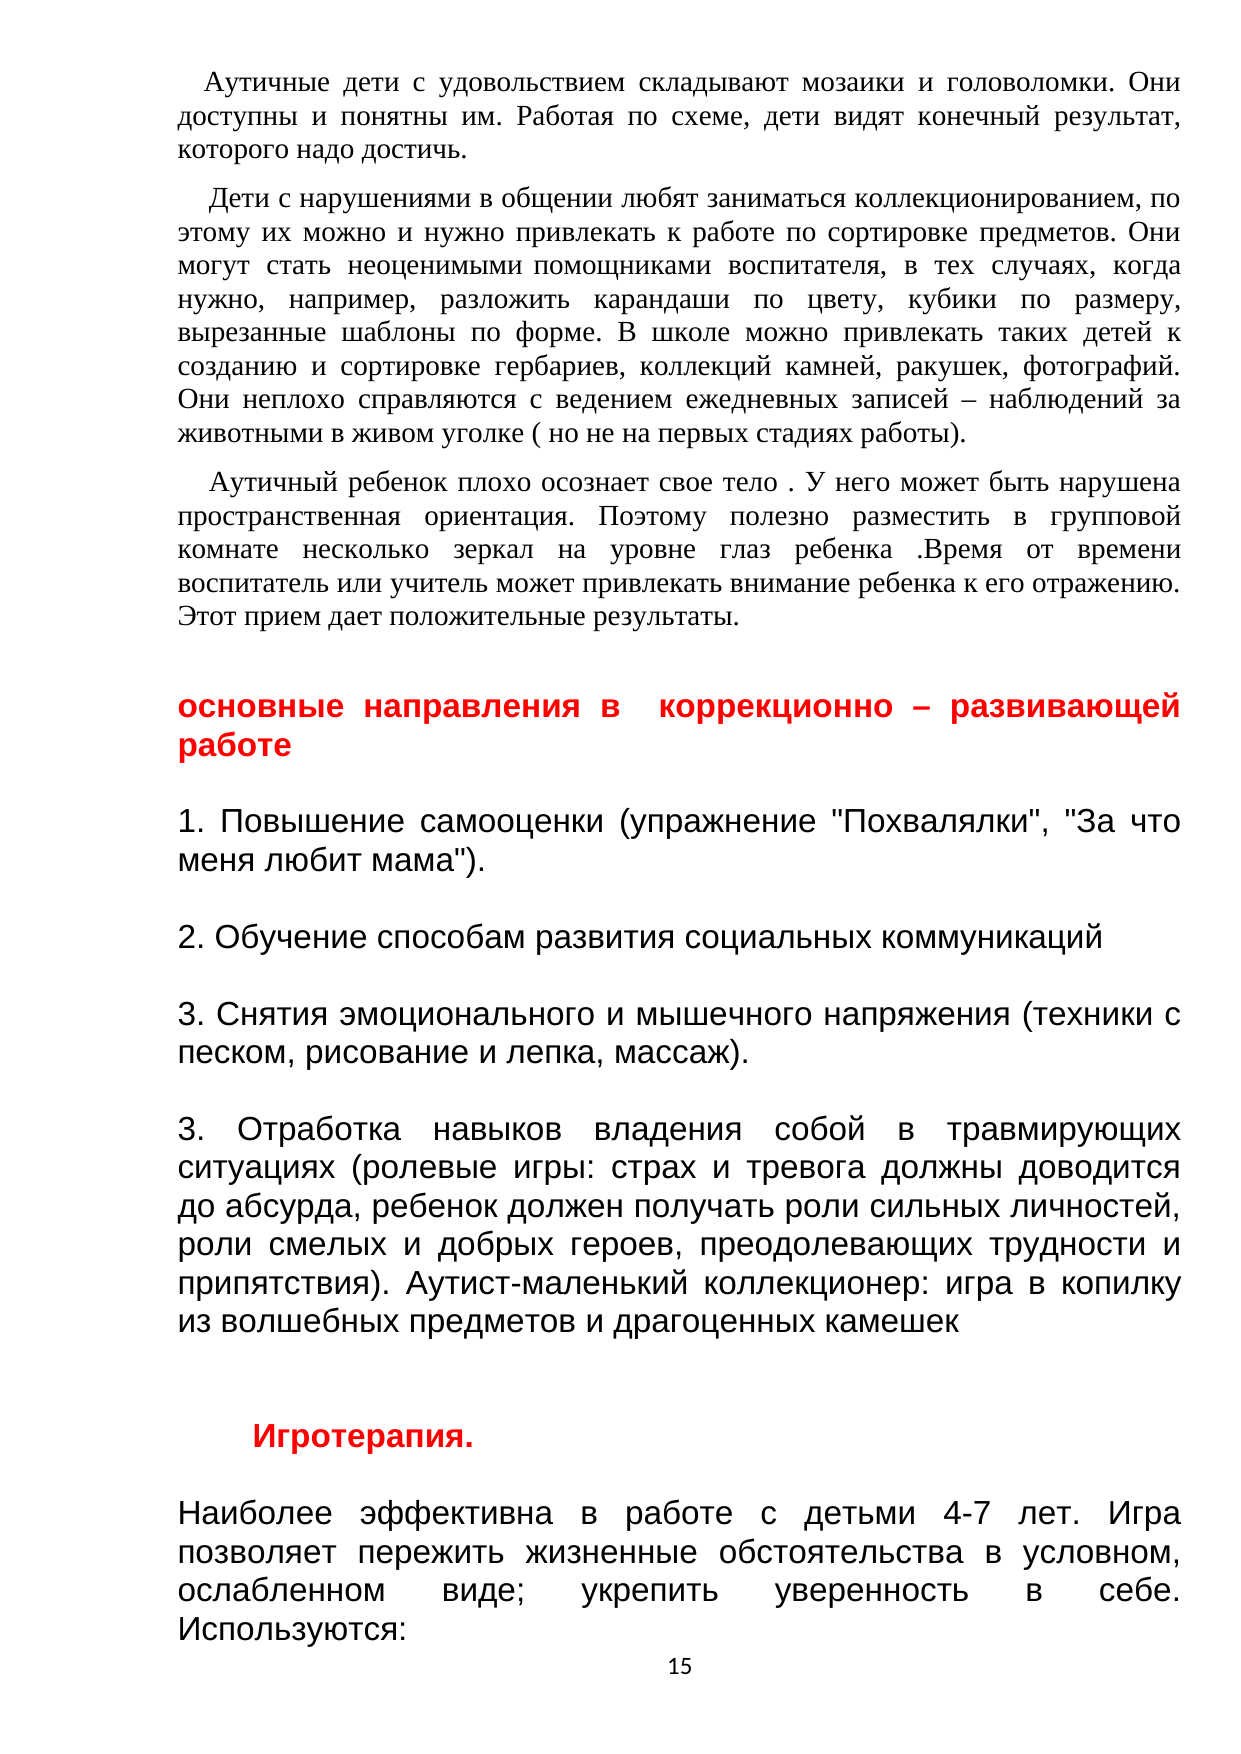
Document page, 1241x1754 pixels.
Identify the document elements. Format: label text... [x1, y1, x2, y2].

text Дети с нарушениями в общении любят заниматься коллекционированием, по этому их можно и нужно привлекать к работе по сортировке предметов. Они могут стать неоценимыми помощниками воспитателя, в тех случаях, когда нужно, например, разложить карандаши по цвету, кубики по размеру, вырезанные шаблоны по форме. В школе можно привлекать таких детей к созданию и сортировке гербариев, коллекций камней, ракушек, фотографий. Они неплохо справляются с ведением ежедневных записей – наблюдений за животными в живом уголке ( но не на первых стадиях работы). [177, 180, 1182, 449]
list основные направления в коррекционно – развивающей работе [177, 686, 1182, 763]
text 2. Обучение способам развития социальных коммуникаций [177, 917, 1182, 955]
text 3. Снятия эмоционального и мышечного напряжения (техники с песком, рисование и лепка, массаж). [177, 994, 1182, 1071]
text 3. Отработка навыков владения собой в травмирующих ситуациях (ролевые игры: страх и тревога должны доводится до абсурда, ребенок должен получать роли сильных личностей, роли смелых и добрых героев, преодолевающих трудности и припятствия). Аутист-маленький коллекционер: игра в копилку из волшебных предметов и драгоценных камешек [177, 1109, 1182, 1339]
text Аутичные дети с удовольствием складывают мозаики и головоломки. Они доступны и понятны им. Работая по схеме, дети видят конечный результат, которого надо достичь. [177, 64, 1182, 165]
text 1. Повышение самооценки (упражнение "Похвалялки", "За что меня любит мама"). [177, 801, 1182, 878]
text Игротерапия. [252, 1416, 1182, 1455]
text Аутичный ребенок плохо осознает свое тело . У него может быть нарушена пространственная ориентация. Поэтому полезно разместить в групповой комнате несколько зеркал на уровне глаз ребенка .Время от времени воспитатель или учитель может привлекать внимание ребенка к его отражению. Этот прием дает положительные результаты. [177, 464, 1182, 632]
text Наиболее эффективна в работе с детьми 4-7 лет. Игра позволяет пережить жизненные обстоятельства в условном, ослабленном виде; укрепить уверенность в себе. Используются: [177, 1493, 1182, 1647]
